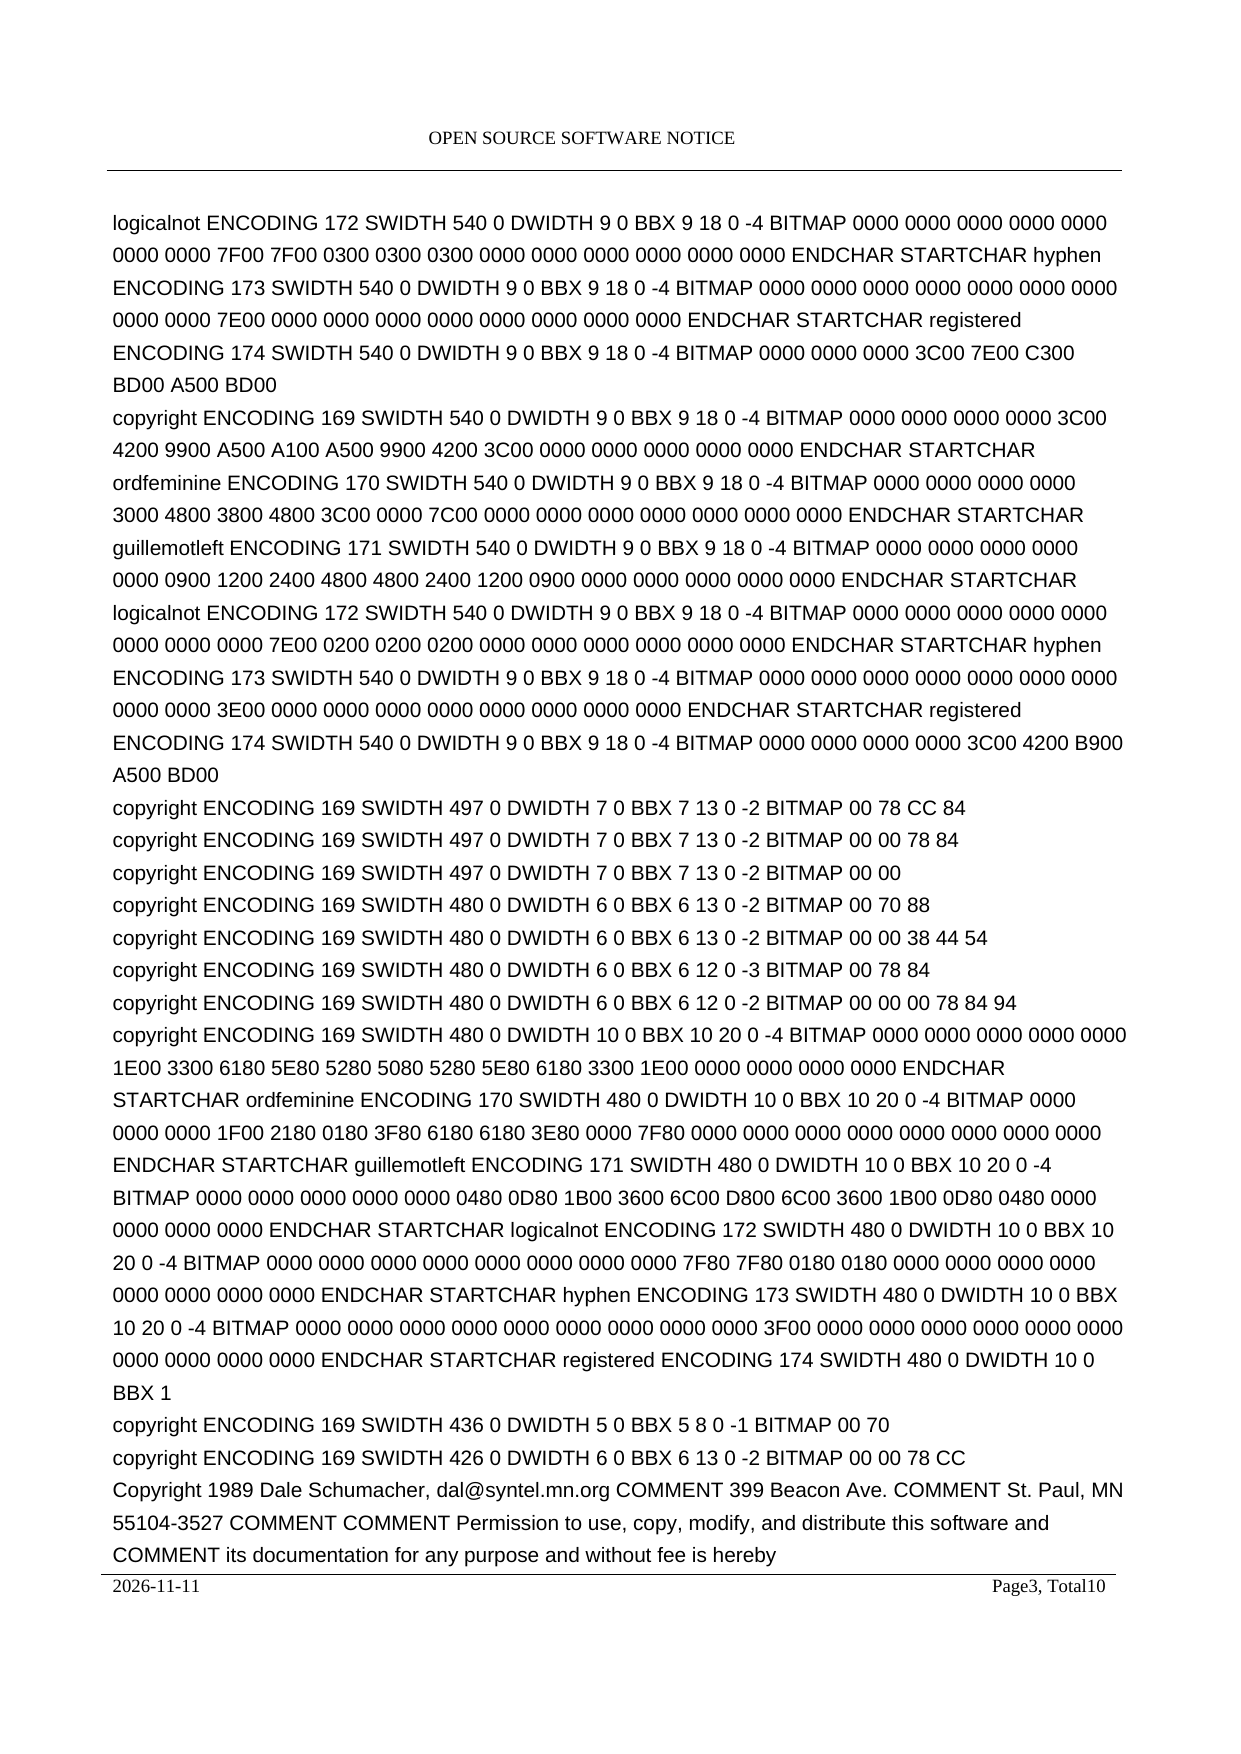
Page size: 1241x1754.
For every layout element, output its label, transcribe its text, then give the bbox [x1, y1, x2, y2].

text copyright ENCODING 169 SWIDTH 426 0 DWIDTH 6 0 BBX 6 13 0 -2 BITMAP 00 00 78 CC [112, 1441, 1128, 1474]
text copyright ENCODING 169 SWIDTH 480 0 DWIDTH 6 0 BBX 6 12 0 -2 BITMAP 00 00 00 78 84 94 [112, 986, 1128, 1019]
text copyright ENCODING 169 SWIDTH 540 0 DWIDTH 9 0 BBX 9 18 0 -4 BITMAP 0000 0000 0000 0000 3C00 4200 9900 A500 A100 A500 9900 4200 3C00 0000 0000 0000 0000 0000 ENDCHAR STARTCHAR ordfeminine ENCODING 170 SWIDTH 540 0 DWIDTH 9 0 BBX 9 18 0 -4 BITMAP 0000 0000 0000 0000 3000 4800 3800 4800 3C00 0000 7C00 0000 0000 0000 0000 0000 0000 0000 ENDCHAR STARTCHAR guillemotleft ENCODING 171 SWIDTH 540 0 DWIDTH 9 0 BBX 9 18 0 -4 BITMAP 0000 0000 0000 0000 0000 0900 1200 2400 4800 4800 2400 1200 0900 0000 0000 0000 0000 0000 ENDCHAR STARTCHAR logicalnot ENCODING 172 SWIDTH 540 0 DWIDTH 9 0 BBX 9 18 0 -4 BITMAP 0000 0000 0000 0000 0000 0000 0000 0000 7E00 0200 0200 0200 0000 0000 0000 0000 0000 0000 ENDCHAR STARTCHAR hyphen ENCODING 173 SWIDTH 540 0 DWIDTH 9 0 BBX 9 18 0 -4 BITMAP 0000 0000 0000 0000 0000 0000 0000 0000 0000 3E00 0000 0000 0000 0000 0000 0000 0000 0000 ENDCHAR STARTCHAR registered ENCODING 174 SWIDTH 540 0 DWIDTH 9 0 BBX 9 18 0 -4 BITMAP 0000 0000 0000 0000 3C00 4200 B900 A500 BD00 [112, 401, 1128, 791]
text copyright ENCODING 169 SWIDTH 480 0 DWIDTH 6 0 BBX 6 13 0 -2 BITMAP 00 70 88 [112, 889, 1128, 921]
text copyright ENCODING 169 SWIDTH 480 0 DWIDTH 6 0 BBX 6 12 0 -3 BITMAP 00 78 84 [112, 954, 1128, 986]
text copyright ENCODING 169 SWIDTH 497 0 DWIDTH 7 0 BBX 7 13 0 -2 BITMAP 00 00 78 84 [112, 824, 1128, 856]
text copyright ENCODING 169 SWIDTH 480 0 DWIDTH 6 0 BBX 6 13 0 -2 BITMAP 00 00 38 44 54 [112, 921, 1128, 954]
text copyright ENCODING 169 SWIDTH 497 0 DWIDTH 7 0 BBX 7 13 0 -2 BITMAP 00 78 CC 84 [112, 791, 1128, 824]
text copyright ENCODING 169 SWIDTH 497 0 DWIDTH 7 0 BBX 7 13 0 -2 BITMAP 00 00 [112, 856, 1128, 889]
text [112, 206, 1128, 401]
text copyright ENCODING 169 SWIDTH 436 0 DWIDTH 5 0 BBX 5 8 0 -1 BITMAP 00 70 [112, 1409, 1128, 1441]
text copyright ENCODING 169 SWIDTH 480 0 DWIDTH 10 0 BBX 10 20 0 -4 BITMAP 0000 0000 0000 0000 0000 1E00 3300 6180 5E80 5280 5080 5280 5E80 6180 3300 1E00 0000 0000 0000 0000 ENDCHAR STARTCHAR ordfeminine ENCODING 170 SWIDTH 480 0 DWIDTH 10 0 BBX 10 20 0 -4 BITMAP 0000 0000 0000 1F00 2180 0180 3F80 6180 6180 3E80 0000 7F80 0000 0000 0000 0000 0000 0000 0000 0000 ENDCHAR STARTCHAR guillemotleft ENCODING 171 SWIDTH 480 0 DWIDTH 10 0 BBX 10 20 0 -4 BITMAP 0000 0000 0000 0000 0000 0480 0D80 1B00 3600 6C00 D800 6C00 3600 1B00 0D80 0480 0000 0000 0000 0000 ENDCHAR STARTCHAR logicalnot ENCODING 172 SWIDTH 480 0 DWIDTH 10 0 BBX 10 20 0 -4 BITMAP 0000 0000 0000 0000 0000 0000 0000 0000 7F80 7F80 0180 0180 0000 0000 0000 0000 0000 0000 0000 0000 ENDCHAR STARTCHAR hyphen ENCODING 173 SWIDTH 480 0 DWIDTH 10 0 BBX 10 20 0 -4 BITMAP 0000 0000 0000 0000 0000 0000 0000 0000 0000 3F00 0000 0000 0000 0000 0000 0000 0000 0000 0000 0000 ENDCHAR STARTCHAR registered ENCODING 174 SWIDTH 480 0 DWIDTH 10 0 BBX 1 [112, 1019, 1128, 1409]
text Copyright 1989 Dale Schumacher, dal@syntel.mn.org COMMENT 399 Beacon Ave. COMMENT St. Paul, MN 55104-3527 COMMENT COMMENT Permission to use, copy, modify, and distribute this software and COMMENT its documentation for any purpose and without fee is hereby [112, 1474, 1128, 1571]
